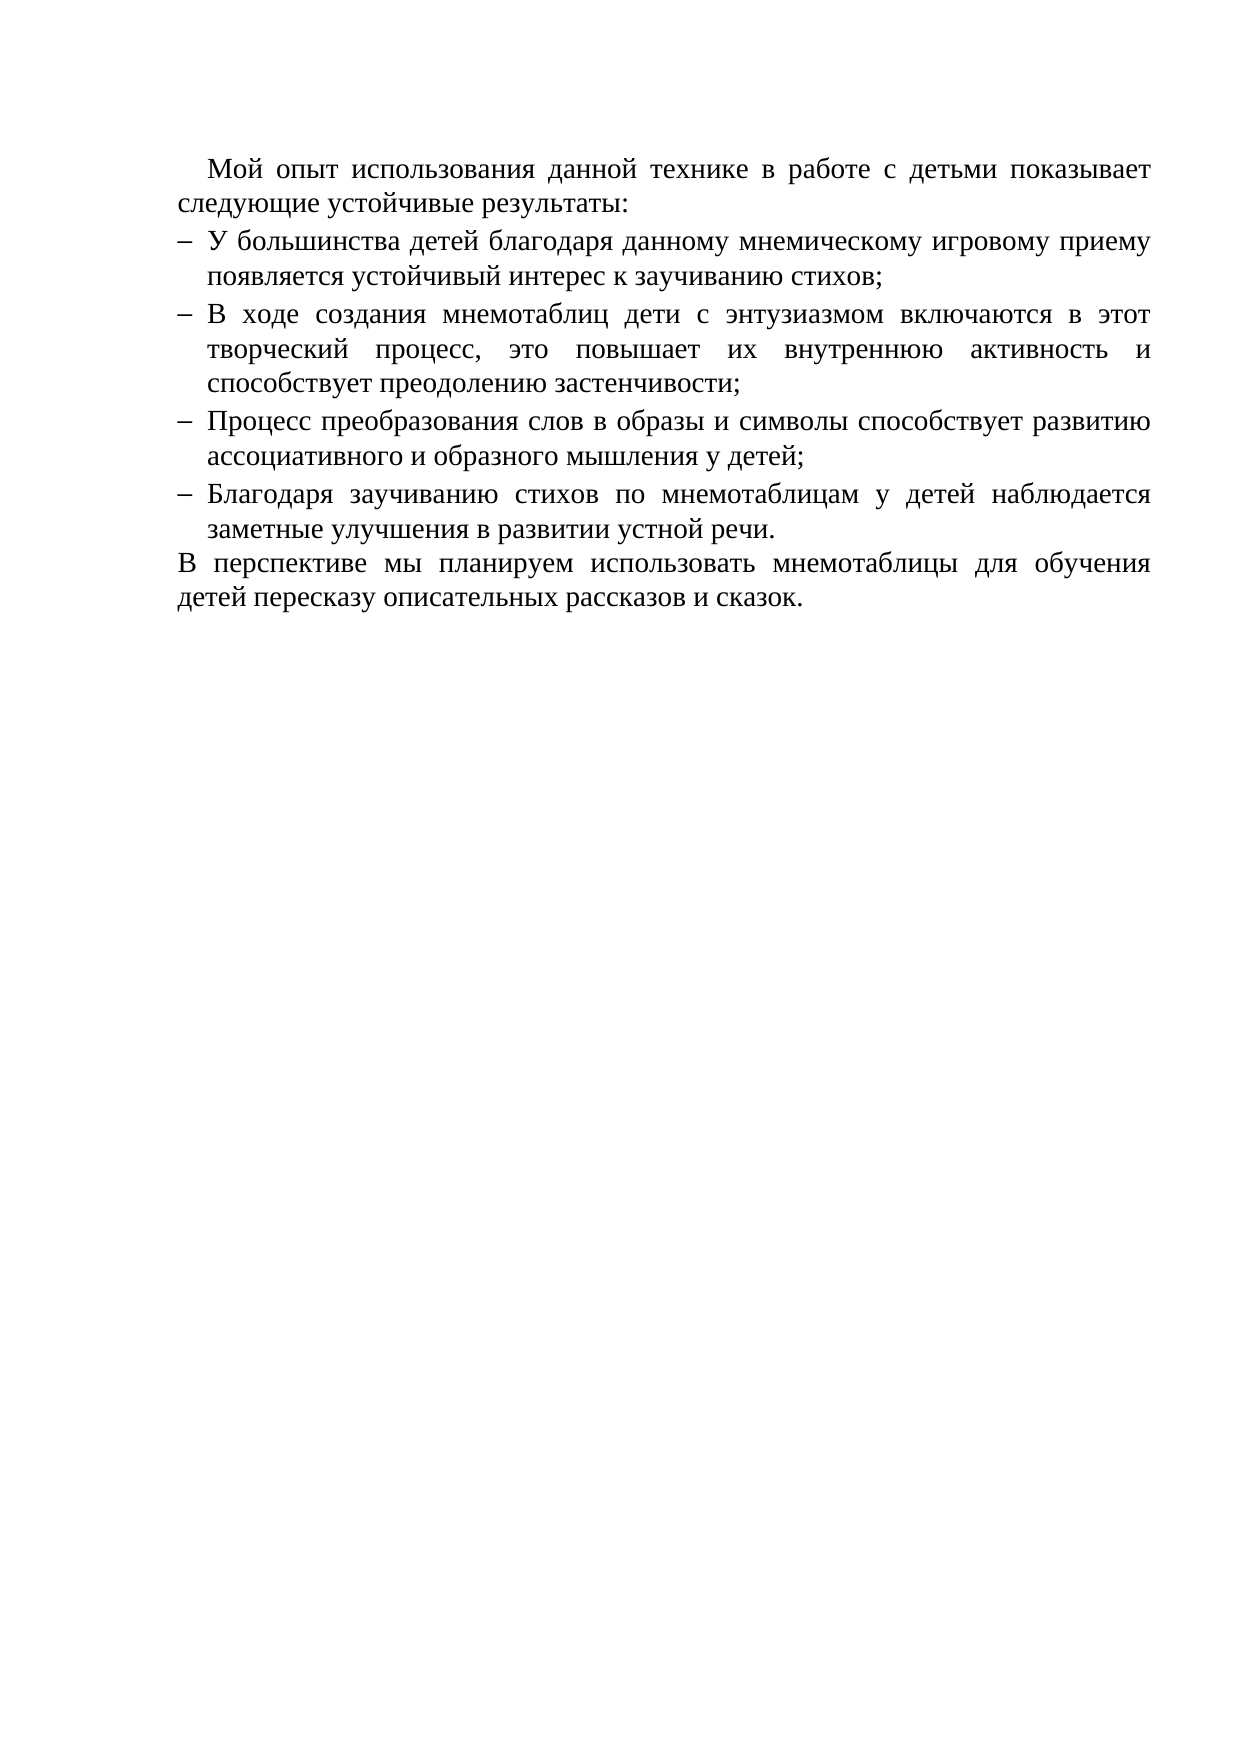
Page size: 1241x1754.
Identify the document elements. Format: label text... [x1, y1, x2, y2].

text Мой опыт использования данной технике в работе с детьми показывает следующие устойчивые результаты: [177, 152, 1152, 219]
list Благодаря заучиванию стихов по мнемотаблицам у детей наблюдается заметные улучшения в развитии устной речи. [177, 472, 1152, 545]
list В ходе создания мнемотаблиц дети с энтузиазмом включаются в этот творческий процесс, это повышает их внутреннюю активность и способствует преодолению застенчивости; [177, 292, 1152, 399]
text В перспективе мы планируем использовать мнемотаблицы для обучения детей пересказу описательных рассказов и сказок. [177, 545, 1152, 612]
list У большинства детей благодаря данному мнемическому игровому приему появляется устойчивый интерес к заучиванию стихов; [177, 219, 1152, 292]
list Процесс преобразования слов в образы и символы способствует развитию ассоциативного и образного мышления у детей; [177, 399, 1152, 472]
